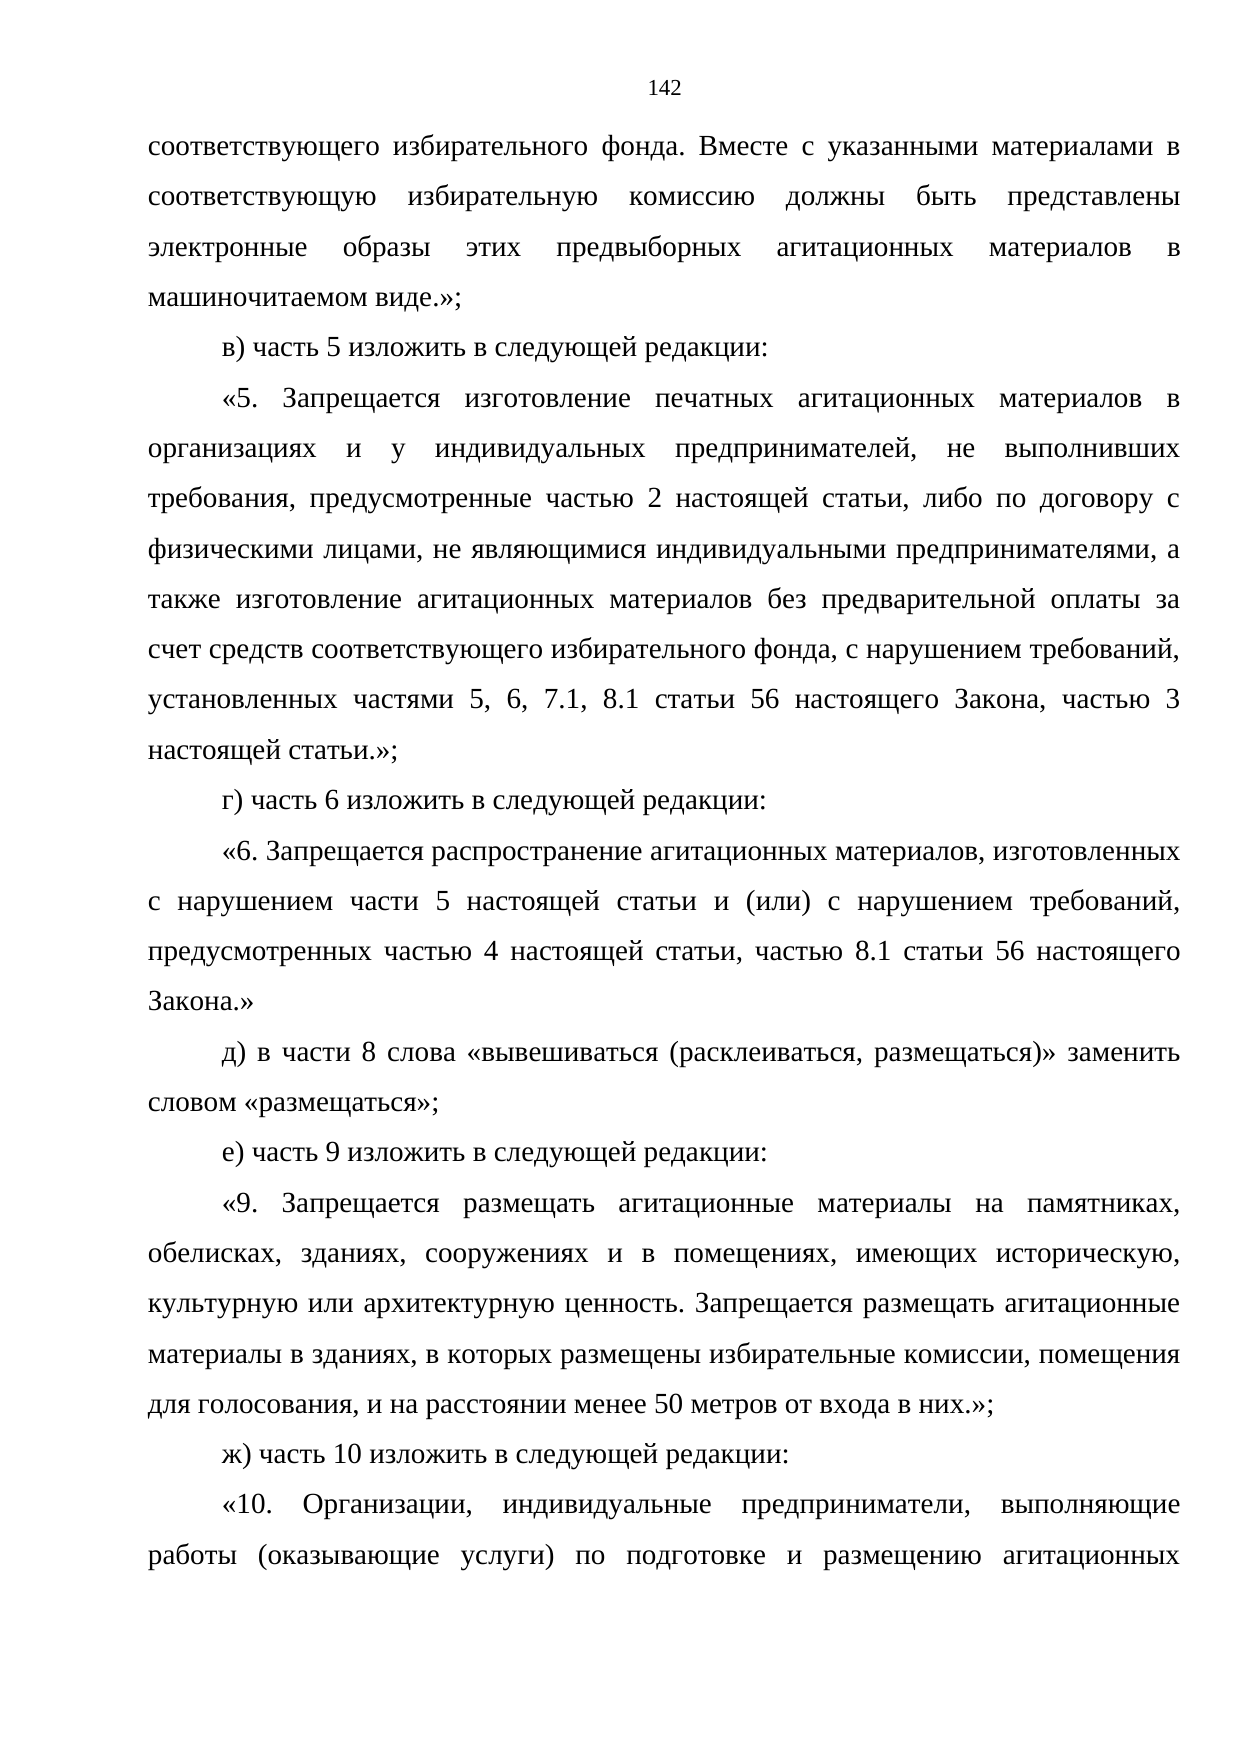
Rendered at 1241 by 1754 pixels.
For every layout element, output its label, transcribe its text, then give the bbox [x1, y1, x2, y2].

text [148, 1487, 1181, 1571]
text «5. Запрещается изготовление печатных агитационных материалов в организациях и у индивидуальных предпринимателей, не выполнивших требования, предусмотренные частью 2 настоящей статьи, либо по договору с физическими лицами, не являющимися индивидуальными предпринимателями, а также изготовление агитационных материалов без предварительной оплаты за счет средств соответствующего избирательного фонда, с нарушением требований, установленных частями 5, 6, 7.1, 8.1 статьи 56 настоящего Закона, частью 3 настоящей статьи.»; [148, 380, 1181, 766]
text «9. Запрещается размещать агитационные материалы на памятниках, обелисках, зданиях, сооружениях и в помещениях, имеющих историческую, культурную или архитектурную ценность. Запрещается размещать агитационные материалы в зданиях, в которых размещены избирательные комиссии, помещения для голосования, и на расстоянии менее 50 метров от входа в них.»; [148, 1185, 1181, 1419]
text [148, 128, 1181, 313]
text д) в части 8 слова «вывешиваться (расклеиваться, размещаться)» заменить словом «размещаться»; [148, 1034, 1181, 1118]
text ж) часть 10 изложить в следующей редакции: [148, 1436, 1181, 1470]
text в) часть 5 изложить в следующей редакции: [148, 329, 1181, 363]
text г) часть 6 изложить в следующей редакции: [148, 782, 1181, 816]
text «6. Запрещается распространение агитационных материалов, изготовленных с нарушением части 5 настоящей статьи и (или) с нарушением требований, предусмотренных частью 4 настоящей статьи, частью 8.1 статьи 56 настоящего Закона.» [148, 833, 1181, 1017]
text е) часть 9 изложить в следующей редакции: [148, 1134, 1181, 1168]
